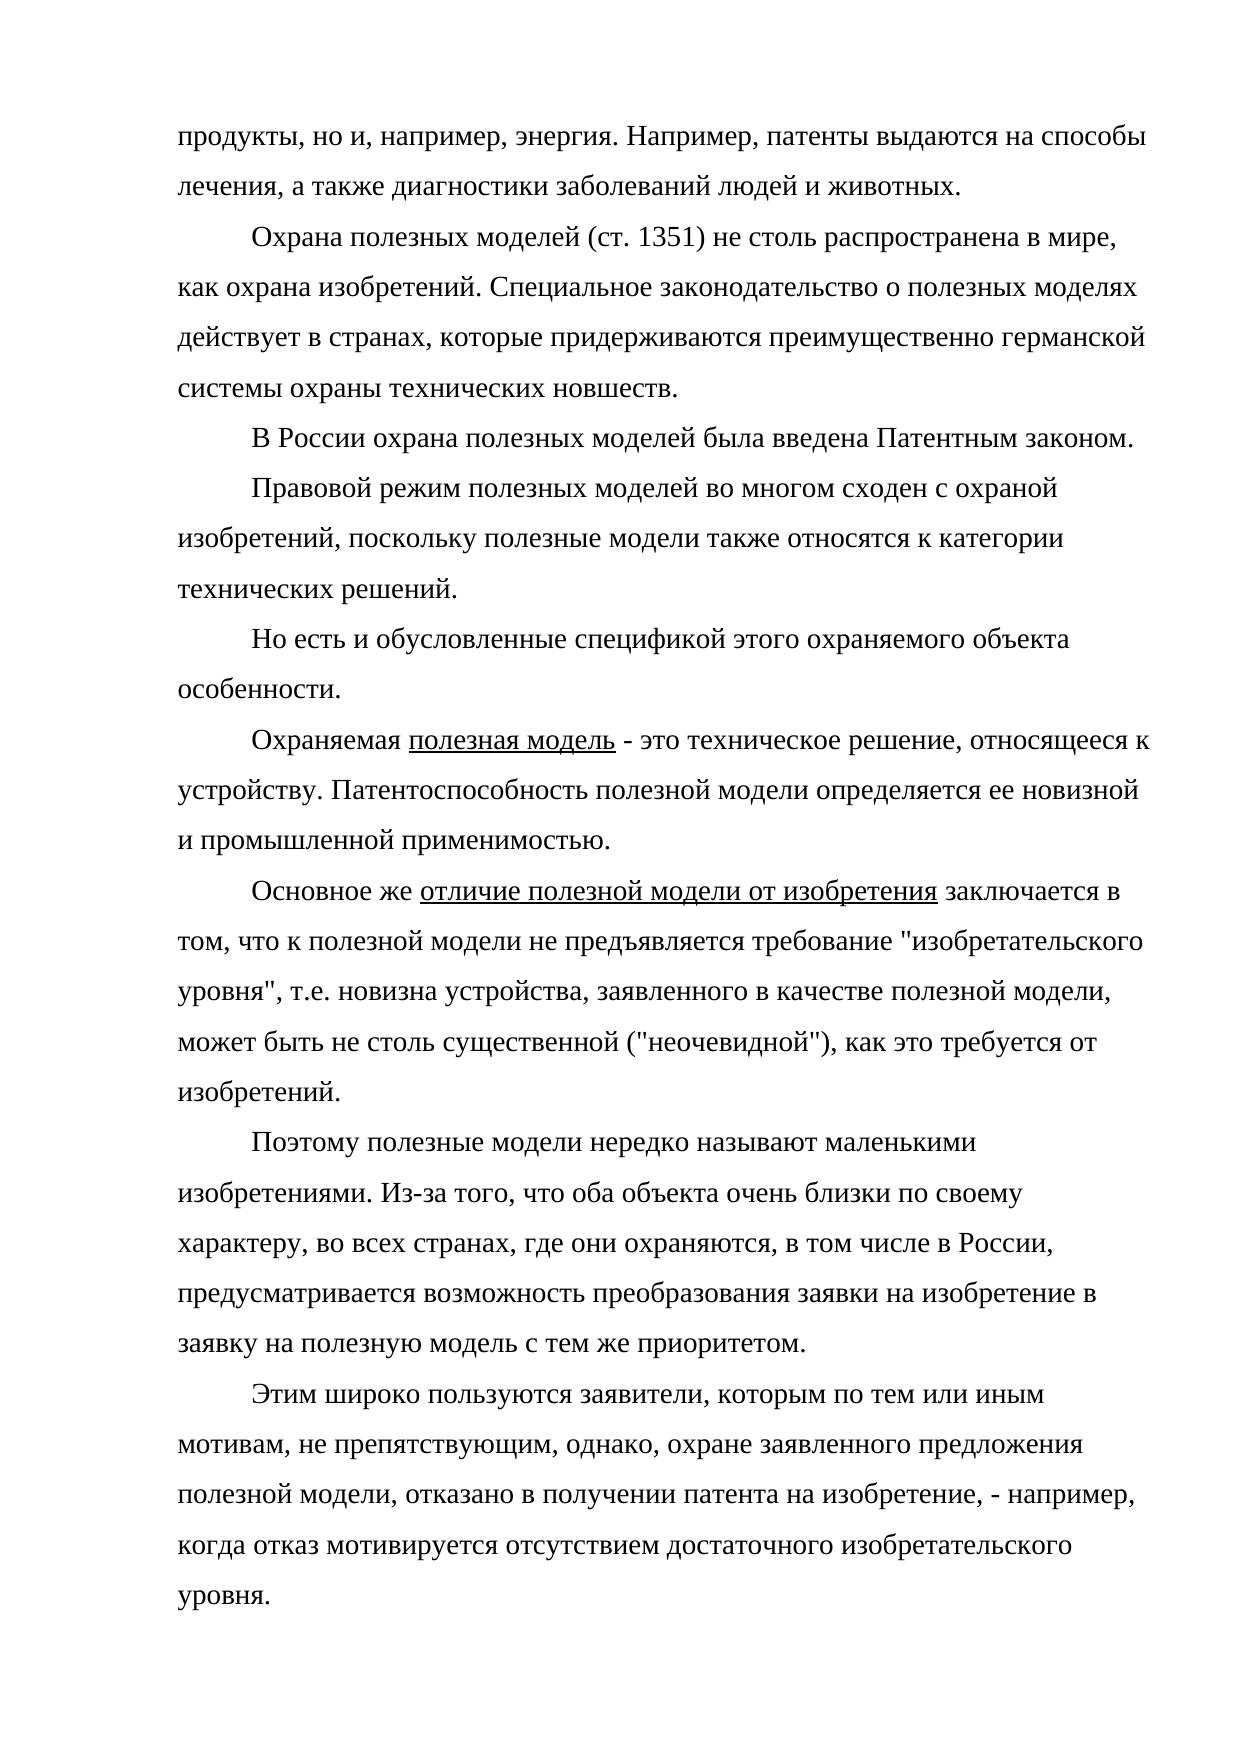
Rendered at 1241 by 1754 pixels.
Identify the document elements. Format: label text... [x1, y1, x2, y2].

text Этим широко пользуются заявители, которым по тем или иным мотивам, не препятствующим, однако, охране заявленного предложения полезной модели, отказано в получении патента на изобретение, - например, когда отказ мотивируется отсутствием достаточного изобретательского уровня. [177, 1376, 1152, 1611]
text Охраняемая полезная модель - это техническое решение, относящееся к устройству. Патентоспособность полезной модели определяется ее новизной и промышленной применимостью. [177, 722, 1152, 856]
text Но есть и обусловленные спецификой этого охраняемого объекта особенности. [177, 621, 1152, 705]
text Основное же отличие полезной модели от изобретения заключается в том, что к полезной модели не предъявляется требование "изобретательского уровня", т.е. новизна устройства, заявленного в качестве полезной модели, может быть не столь существенной ("неочевидной"), как это требуется от изобретений. [177, 873, 1152, 1108]
text Охрана полезных моделей (ст. 1351) не столь распространена в мире, как охрана изобретений. Специальное законодательство о полезных моделях действует в странах, которые придерживаются преимущественно германской системы охраны технических новшеств. [177, 219, 1152, 403]
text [177, 118, 1152, 202]
text В России охрана полезных моделей была введена Патентным законом. [177, 420, 1152, 453]
text Правовой режим полезных моделей во многом сходен с охраной изобретений, поскольку полезные модели также относятся к категории технических решений. [177, 470, 1152, 604]
text Поэтому полезные модели нередко называют маленькими изобретениями. Из-за того, что оба объекта очень близки по своему характеру, во всех странах, где они охраняются, в том числе в России, предусматривается возможность преобразования заявки на изобретение в заявку на полезную модель с тем же приоритетом. [177, 1124, 1152, 1359]
